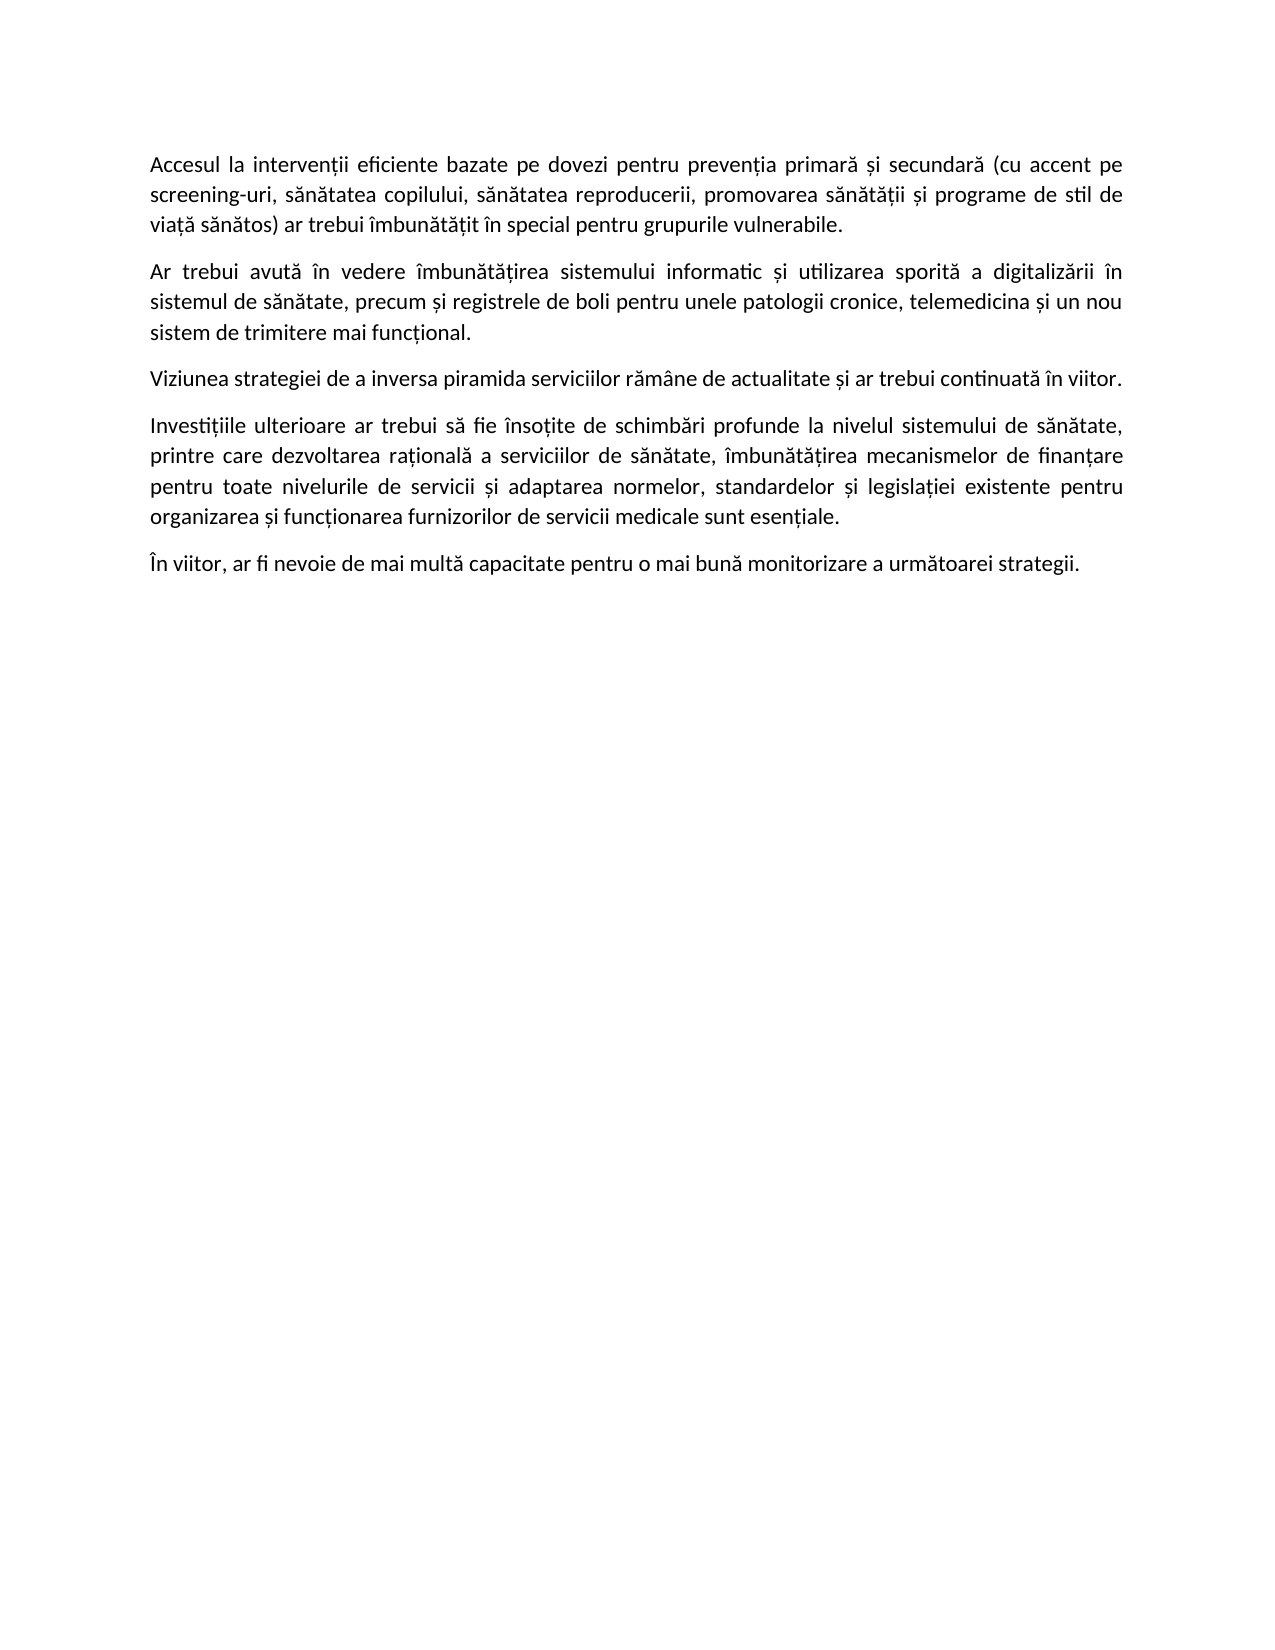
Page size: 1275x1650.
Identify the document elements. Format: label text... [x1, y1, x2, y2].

text Investițiile ulterioare ar trebui să fie însoțite de schimbări profunde la nivelul sistemului de sănătate, printre care dezvoltarea rațională a serviciilor de sănătate, îmbunătățirea mecanismelor de finanțare pentru toate nivelurile de servicii și adaptarea normelor, standardelor și legislației existente pentru organizarea și funcționarea furnizorilor de servicii medicale sunt esențiale. [150, 411, 1125, 530]
text Viziunea strategiei de a inversa piramida serviciilor rămâne de actualitate și ar trebui continuată în viitor. [150, 364, 1125, 393]
text În viitor, ar fi nevoie de mai multă capacitate pentru o mai bună monitorizare a următoarei strategii. [150, 549, 1125, 577]
text Accesul la intervenții eficiente bazate pe dovezi pentru prevenția primară și secundară (cu accent pe screening-uri, sănătatea copilului, sănătatea reproducerii, promovarea sănătății și programe de stil de viață sănătos) ar trebui îmbunătățit în special pentru grupurile vulnerabile. [150, 150, 1125, 238]
text Ar trebui avută în vedere îmbunătățirea sistemului informatic și utilizarea sporită a digitalizării în sistemul de sănătate, precum și registrele de boli pentru unele patologii cronice, telemedicina și un nou sistem de trimitere mai funcțional. [150, 257, 1125, 346]
